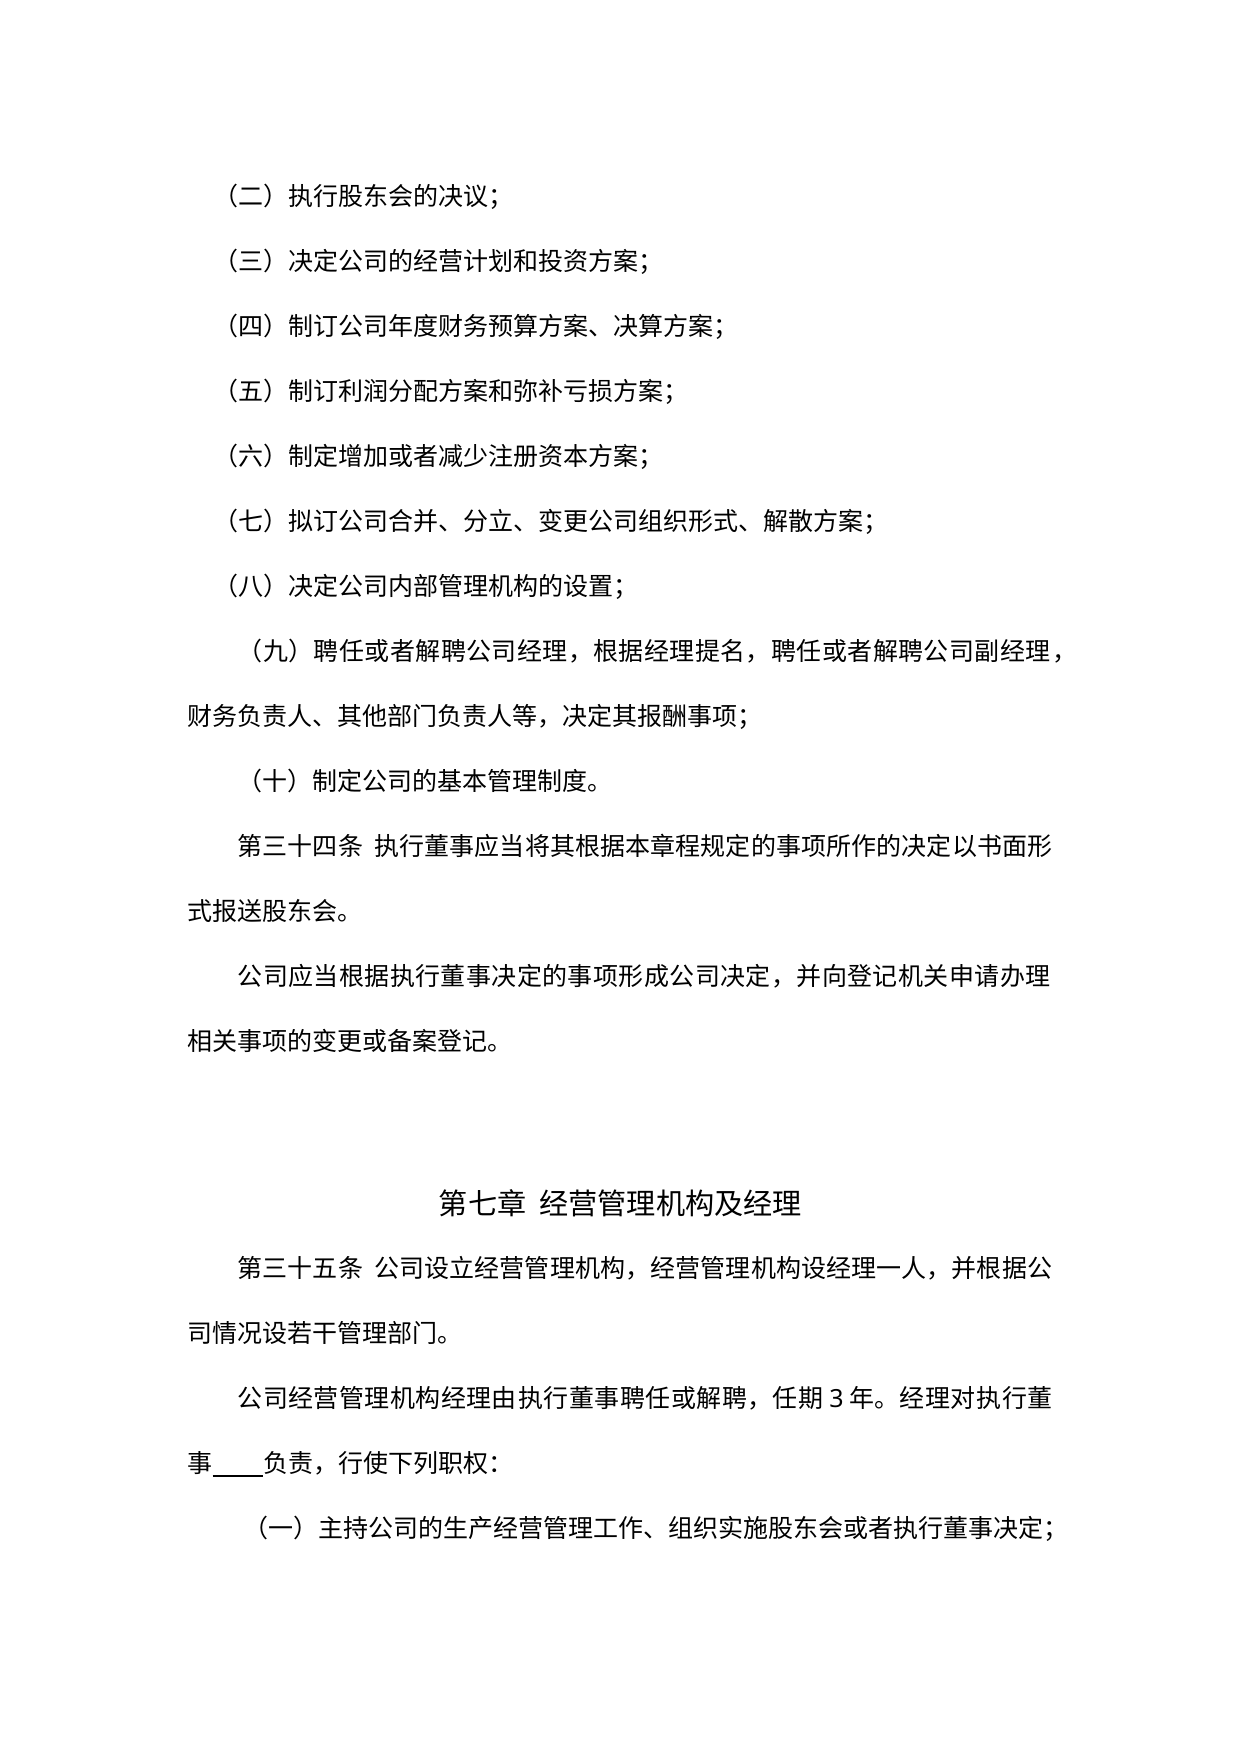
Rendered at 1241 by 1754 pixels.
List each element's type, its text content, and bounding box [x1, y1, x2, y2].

text 第七章 经营管理机构及经理 [187, 1169, 1053, 1234]
text （八）决定公司内部管理机构的设置； [187, 552, 1053, 617]
text （三）决定公司的经营计划和投资方案； [187, 227, 1053, 292]
text （九）聘任或者解聘公司经理，根据经理提名，聘任或者解聘公司副经理，财务负责人、其他部门负责人等，决定其报酬事项； [187, 617, 1053, 747]
text （二）执行股东会的决议； [187, 162, 1053, 227]
text （七）拟订公司合并、分立、变更公司组织形式、解散方案； [187, 487, 1053, 552]
text （五）制订利润分配方案和弥补亏损方案； [187, 357, 1053, 422]
text （十）制定公司的基本管理制度。 [187, 747, 1053, 812]
text 第三十四条 执行董事应当将其根据本章程规定的事项所作的决定以书面形式报送股东会。 [187, 812, 1053, 942]
text （四）制订公司年度财务预算方案、决算方案； [187, 292, 1053, 357]
text 第三十五条 公司设立经营管理机构，经营管理机构设经理一人，并根据公司情况设若干管理部门。 [187, 1234, 1053, 1364]
text 公司经营管理机构经理由执行董事聘任或解聘，任期3年。经理对执行董事 负责，行使下列职权： [187, 1364, 1053, 1494]
text （一）主持公司的生产经营管理工作、组织实施股东会或者执行董事决定； [187, 1494, 1053, 1559]
text （六）制定增加或者减少注册资本方案； [187, 422, 1053, 487]
text 公司应当根据执行董事决定的事项形成公司决定，并向登记机关申请办理相关事项的变更或备案登记。 [187, 942, 1053, 1072]
